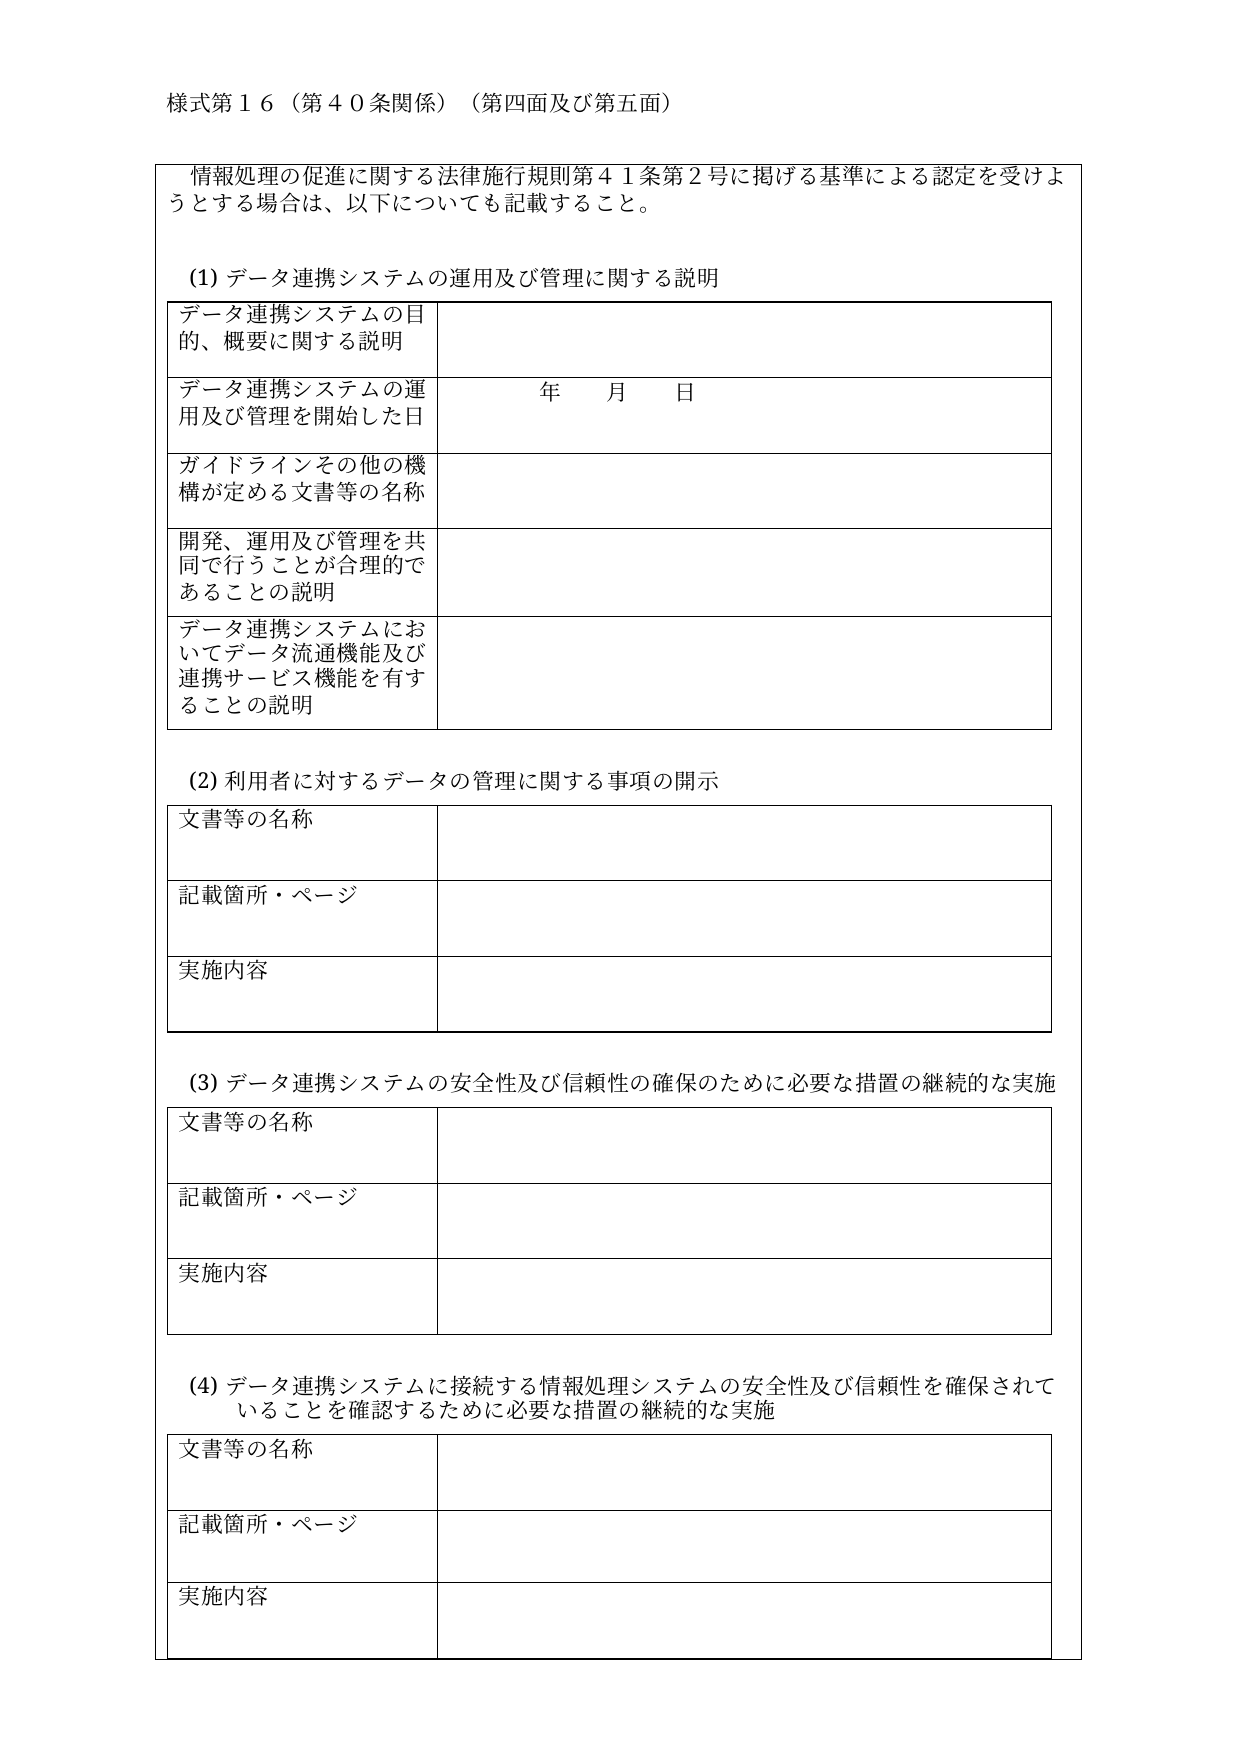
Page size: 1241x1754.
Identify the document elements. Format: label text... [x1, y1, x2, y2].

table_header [156, 165, 1081, 1658]
text 様式第１６（第４０条関係）（第四面及び第五面） [167, 89, 1070, 114]
